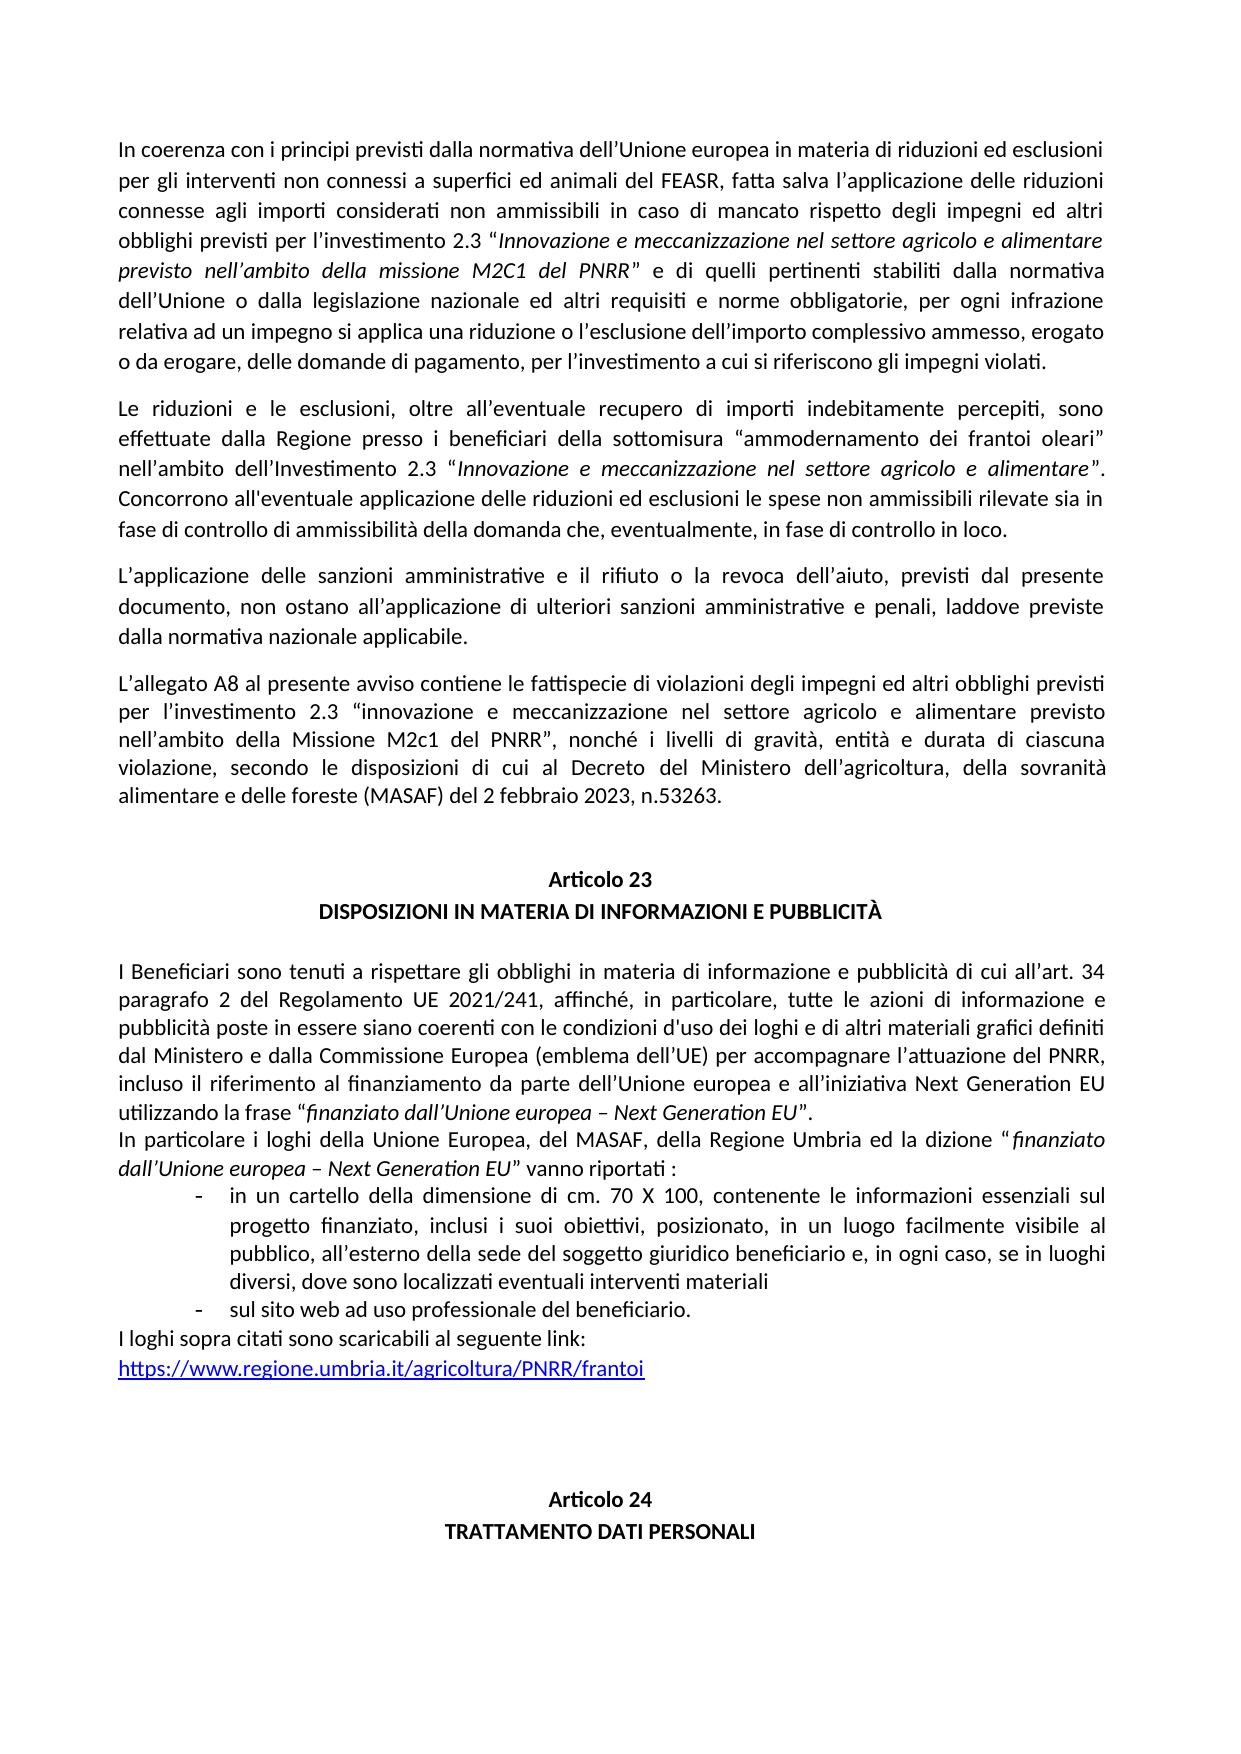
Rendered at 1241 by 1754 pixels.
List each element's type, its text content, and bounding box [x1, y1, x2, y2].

text In particolare i loghi della Unione Europea, del MASAF, della Regione Umbria ed la dizione “finanziato dall’Unione europea – Next Generation EU” vanno riportati : [118, 1126, 1107, 1182]
list in un cartello della dimensione di cm. 70 X 100, contenente le informazioni essenziali sul progetto finanziato, inclusi i suoi obiettivi, posizionato, in un luogo facilmente visibile al pubblico, all’esterno della sede del soggetto giuridico beneficiario e, in ogni caso, se in luoghi diversi, dove sono localizzati eventuali interventi materiali [192, 1182, 1107, 1295]
text I Beneficiari sono tenuti a rispettare gli obblighi in materia di informazione e pubblicità di cui all’art. 34 paragrafo 2 del Regolamento UE 2021/241, affinché, in particolare, tutte le azioni di informazione e pubblicità poste in essere siano coerenti con le condizioni d'uso dei loghi e di altri materiali grafici definiti dal Ministero e dalla Commissione Europea (emblema dell’UE) per accompagnare l’attuazione del PNRR, incluso il riferimento al finanziamento da parte dell’Unione europea e all’iniziativa Next Generation EU utilizzando la frase “finanziato dall’Unione europea – Next Generation EU”. [118, 957, 1107, 1126]
text TRATTAMENTO DATI PERSONALI [93, 1517, 1107, 1545]
text I loghi sopra citati sono scaricabili al seguente link: https://www.regione.umbria.it/agricoltura/PNRR/frantoi [118, 1324, 1107, 1382]
text Articolo 23 [93, 865, 1107, 893]
text In coerenza con i principi previsti dalla normativa dell’Unione europea in materia di riduzioni ed esclusioni per gli interventi non connessi a superfici ed animali del FEASR, fatta salva l’applicazione delle riduzioni connesse agli importi considerati non ammissibili in caso di mancato rispetto degli impegni ed altri obblighi previsti per l’investimento 2.3 “Innovazione e meccanizzazione nel settore agricolo e alimentare previsto nell’ambito della missione M2C1 del PNRR” e di quelli pertinenti stabiliti dalla normativa dell’Unione o dalla legislazione nazionale ed altri requisiti e norme obbligatorie, per ogni infrazione relativa ad un impegno si applica una riduzione o l’esclusione dell’importo complessivo ammesso, erogato o da erogare, delle domande di pagamento, per l’investimento a cui si riferiscono gli impegni violati. [118, 136, 1106, 375]
text Articolo 24 [93, 1485, 1107, 1513]
list sul sito web ad uso professionale del beneficiario. [192, 1295, 1107, 1324]
text L’allegato A8 al presente avviso contiene le fattispecie di violazioni degli impegni ed altri obblighi previsti per l’investimento 2.3 “innovazione e meccanizzazione nel settore agricolo e alimentare previsto nell’ambito della Missione M2c1 del PNRR”, nonché i livelli di gravità, entità e durata di ciascuna violazione, secondo le disposizioni di cui al Decreto del Ministero dell’agricoltura, della sovranità alimentare e delle foreste (MASAF) del 2 febbraio 2023, n.53263. [118, 669, 1107, 809]
text L’applicazione delle sanzioni amministrative e il rifiuto o la revoca dell’aiuto, previsti dal presente documento, non ostano all’applicazione di ulteriori sanzioni amministrative e penali, laddove previste dalla normativa nazionale applicabile. [118, 562, 1106, 650]
text DISPOSIZIONI IN MATERIA DI INFORMAZIONI E PUBBLICITÀ [93, 897, 1107, 925]
text Le riduzioni e le esclusioni, oltre all’eventuale recupero di importi indebitamente percepiti, sono effettuate dalla Regione presso i beneficiari della sottomisura “ammodernamento dei frantoi oleari” nell’ambito dell’Investimento 2.3 “Innovazione e meccanizzazione nel settore agricolo e alimentare”. Concorrono all'eventuale applicazione delle riduzioni ed esclusioni le spese non ammissibili rilevate sia in fase di controllo di ammissibilità della domanda che, eventualmente, in fase di controllo in loco. [118, 394, 1106, 543]
